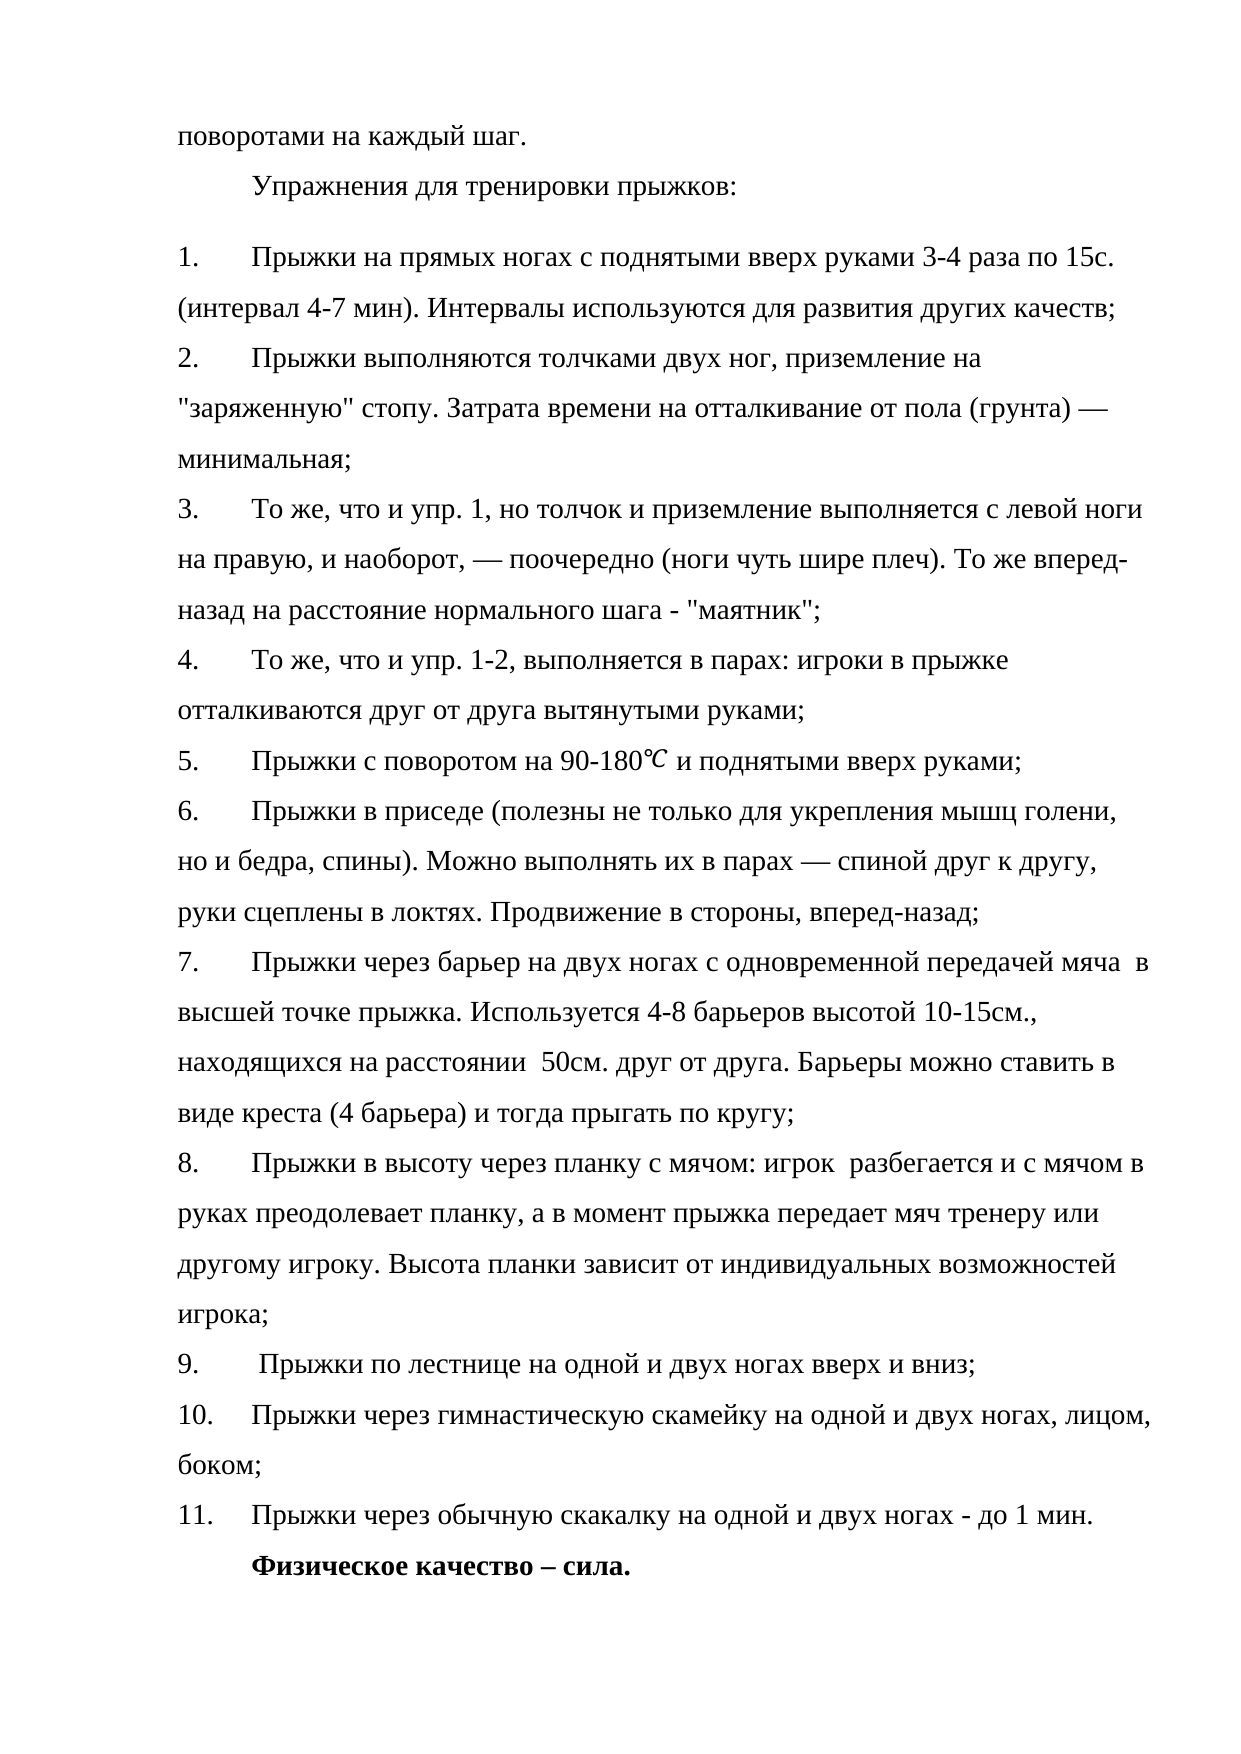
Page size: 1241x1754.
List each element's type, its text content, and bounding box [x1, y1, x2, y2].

list Прыжки через гимнастическую скамейку на одной и двух ногах, лицом, боком; [177, 1397, 1152, 1481]
list Прыжки на прямых ногах с поднятыми вверх руками 3-4 раза по 15с. (интервал 4-7 мин). Интервалы используются для развития других качеств; [177, 239, 1152, 323]
text Физическое качество – сила. [251, 1548, 1152, 1581]
list Прыжки через обычную скакалку на одной и двух ногах - до 1 мин. [177, 1497, 1152, 1531]
list Прыжки через барьер на двух ногах с одновременной передачей мяча в высшей точке прыжка. Используется 4-8 барьеров высотой 10-15см., находящихся на расстоянии 50см. друг от друга. Барьеры можно ставить в виде креста (4 барьера) и тогда прыгать по кругу; [177, 944, 1152, 1128]
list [177, 118, 1152, 152]
list То же, что и упр. 1-2, выполняется в парах: игроки в прыжке отталкиваются друг от друга вытянутыми руками; [177, 642, 1152, 726]
list Прыжки выполняются толчками двух ног, приземление на "заряженную" стопу. Затрата времени на отталкивание от пола (грунта) — минимальная; [177, 340, 1152, 474]
list Прыжки с поворотом на 90-180 и поднятыми вверх руками; [177, 743, 1152, 776]
list То же, что и упр. 1, но толчок и приземление выполняется с левой ноги на правую, и наоборот, — поочередно (ноги чуть шире плеч). То же вперед-назад на расстояние нормального шага - "маятник"; [177, 491, 1152, 625]
list Прыжки по лестнице на одной и двух ногах вверх и вниз; [177, 1346, 1152, 1380]
text Упражнения для тренировки прыжков: [251, 168, 1152, 202]
list Прыжки в высоту через планку с мячом: игрок разбегается и с мячом в руках преодолевает планку, а в момент прыжка передает мяч тренеру или другому игроку. Высота планки зависит от индивидуальных возможностей игрока; [177, 1145, 1152, 1330]
list Прыжки в приседе (полезны не только для укрепления мышц голени, но и бедра, спины). Можно выполнять их в парах — спиной друг к другу, руки сцеплены в локтях. Продвижение в стороны, вперед-назад; [177, 793, 1152, 927]
